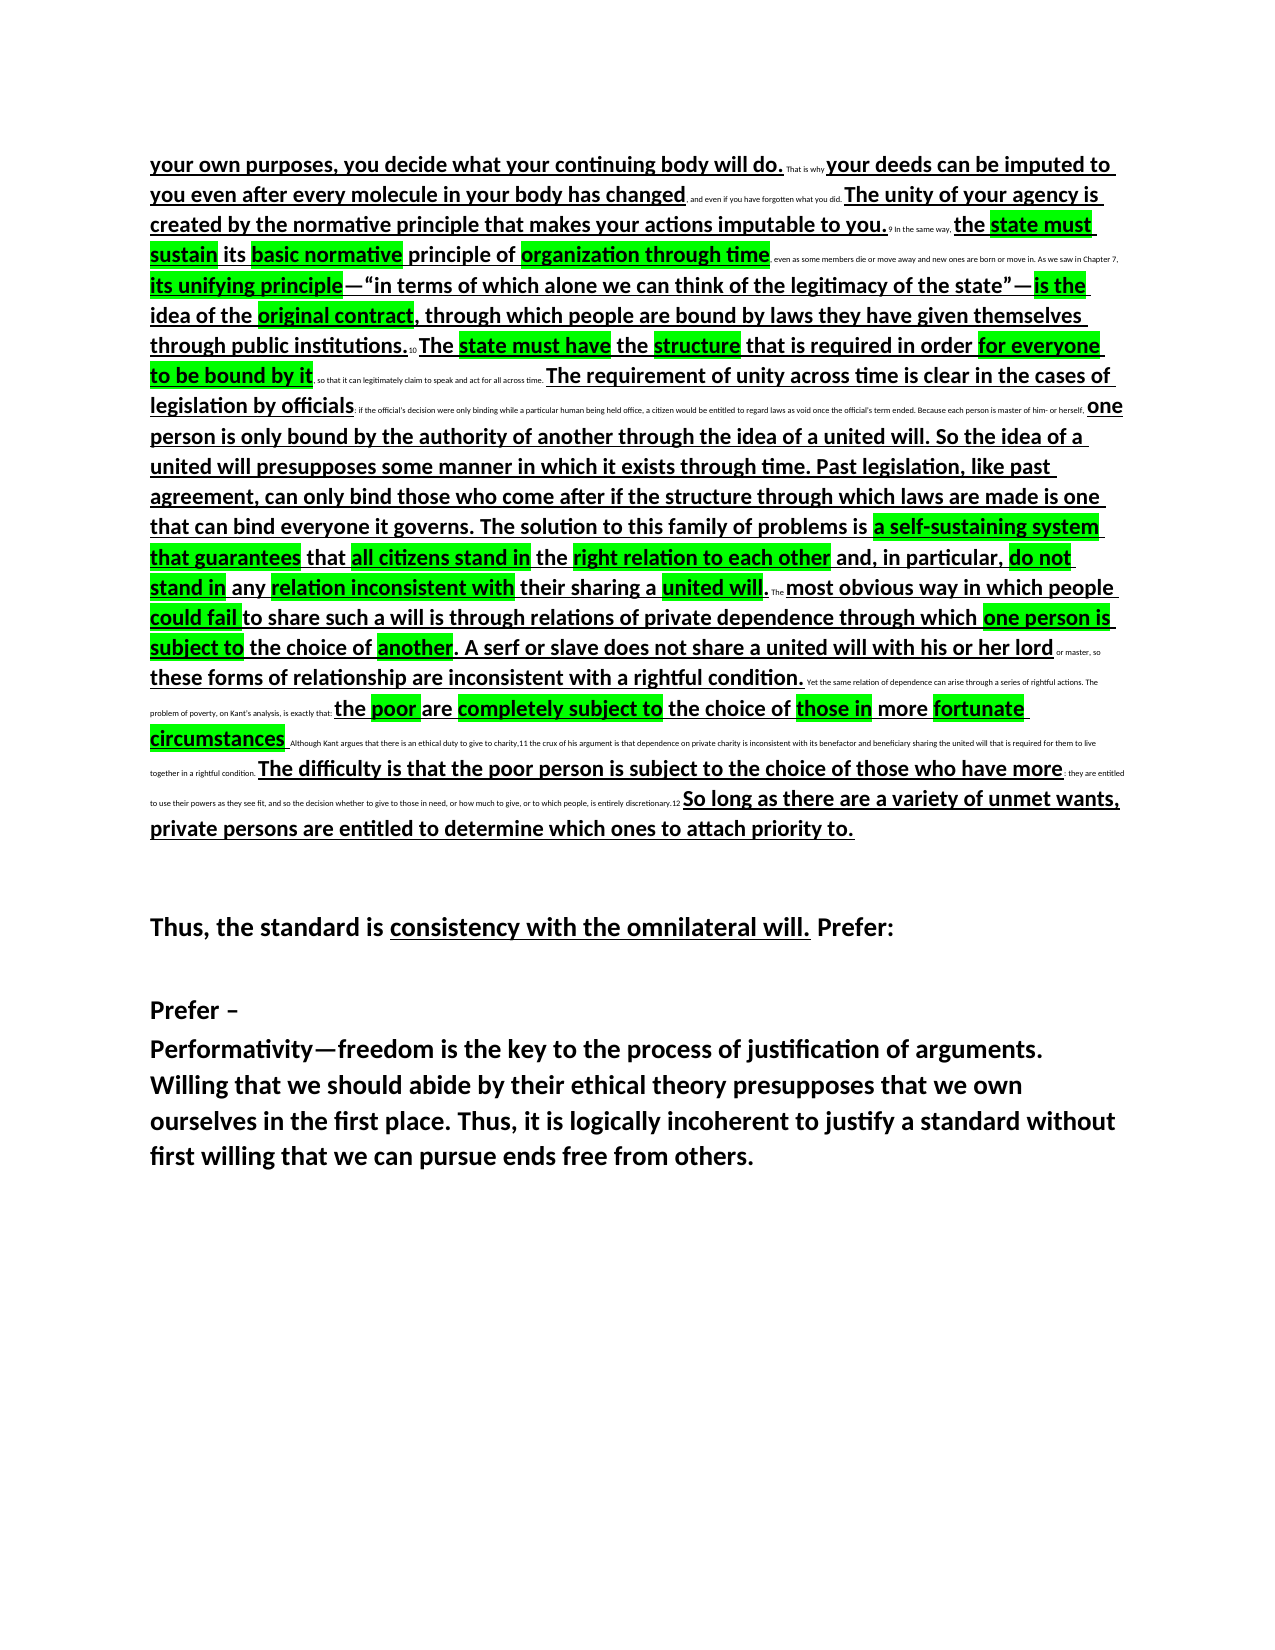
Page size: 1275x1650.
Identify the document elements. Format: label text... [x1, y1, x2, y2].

subtitle Prefer – [150, 993, 1125, 1026]
subtitle Thus, the standard is consistency with the omnilateral will. Prefer: [150, 910, 1125, 943]
subtitle Performativity—freedom is the key to the process of justification of arguments. Willing that we should abide by their ethical theory presupposes that we own ourselves in the first place. Thus, it is logically incoherent to justify a standard without first willing that we can pursue ends free from others. [150, 1033, 1125, 1172]
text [150, 150, 1125, 843]
